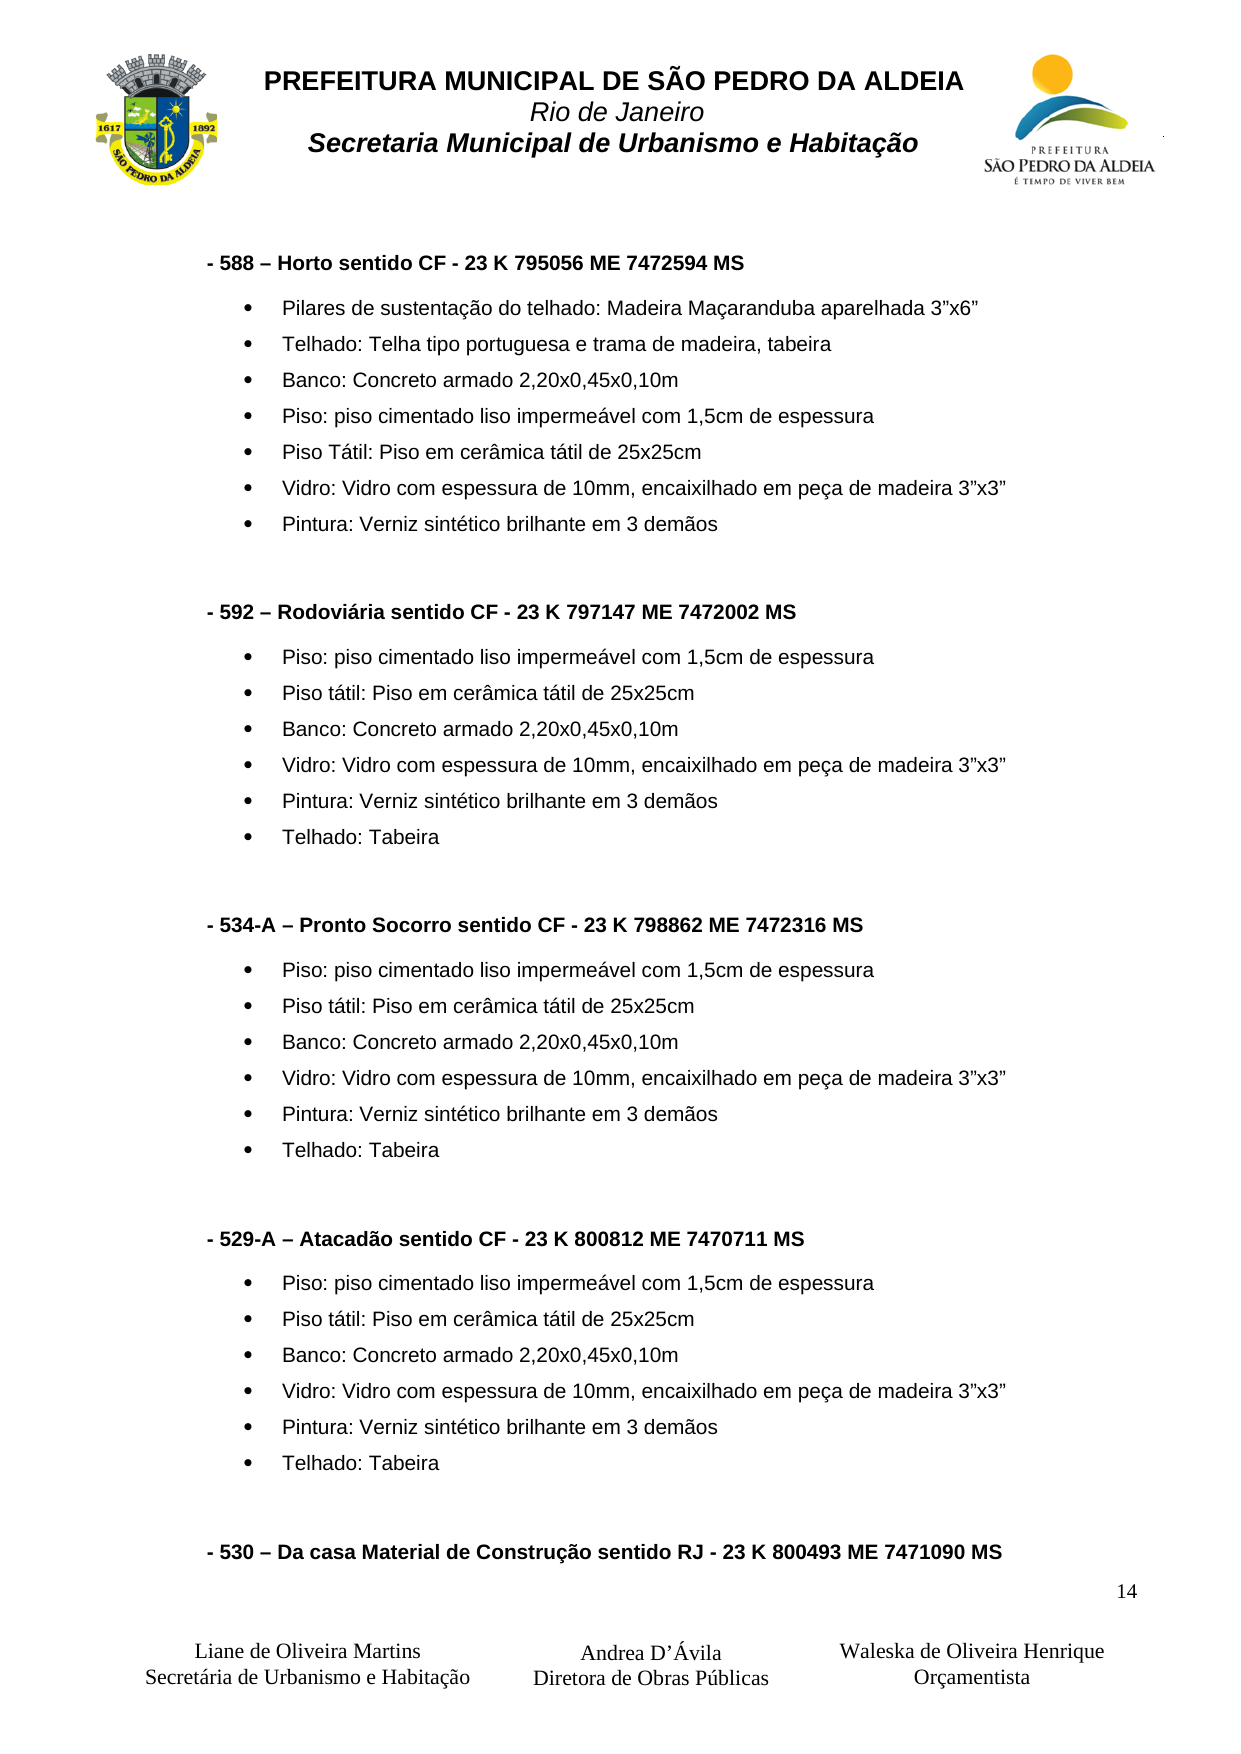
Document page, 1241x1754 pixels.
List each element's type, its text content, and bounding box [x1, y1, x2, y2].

text - 592 – Rodoviária sentido CF - 23 K 797147 ME 7472002 MS [133, 600, 1137, 624]
list Banco: Concreto armado 2,20x0,45x0,10m [244, 717, 1137, 741]
list Telhado: Tabeira [244, 1138, 1137, 1162]
picture [95, 54, 218, 183]
list Piso tátil: Piso em cerâmica tátil de 25x25cm [244, 681, 1137, 704]
list Piso: piso cimentado liso impermeável com 1,5cm de espessura [244, 403, 1137, 427]
text - 529-A – Atacadão sentido CF - 23 K 800812 ME 7470711 MS [133, 1226, 1137, 1250]
list Banco: Concreto armado 2,20x0,45x0,10m [244, 1030, 1137, 1054]
list Vidro: Vidro com espessura de 10mm, encaixilhado em peça de madeira 3”x3” [244, 1379, 1137, 1403]
list Pintura: Verniz sintético brilhante em 3 demãos [244, 789, 1137, 813]
list Telhado: Telha tipo portuguesa e trama de madeira, tabeira [244, 331, 1137, 355]
list Banco: Concreto armado 2,20x0,45x0,10m [244, 1343, 1137, 1367]
list Pilares de sustentação do telhado: Madeira Maçaranduba aparelhada 3”x6” [244, 295, 1137, 319]
text - 534-A – Pronto Socorro sentido CF - 23 K 798862 ME 7472316 MS [133, 913, 1137, 937]
list Piso tátil: Piso em cerâmica tátil de 25x25cm [244, 994, 1137, 1018]
list Piso: piso cimentado liso impermeável com 1,5cm de espessura [244, 1271, 1137, 1295]
text - 530 – Da casa Material de Construção sentido RJ - 23 K 800493 ME 7471090 MS [133, 1539, 1137, 1563]
list Vidro: Vidro com espessura de 10mm, encaixilhado em peça de madeira 3”x3” [244, 476, 1137, 499]
list Telhado: Tabeira [244, 825, 1137, 849]
list Vidro: Vidro com espessura de 10mm, encaixilhado em peça de madeira 3”x3” [244, 1066, 1137, 1090]
list Piso Tátil: Piso em cerâmica tátil de 25x25cm [244, 439, 1137, 463]
list Piso: piso cimentado liso impermeável com 1,5cm de espessura [244, 958, 1137, 982]
list Pintura: Verniz sintético brilhante em 3 demãos [244, 512, 1137, 536]
list Vidro: Vidro com espessura de 10mm, encaixilhado em peça de madeira 3”x3” [244, 753, 1137, 777]
list Pintura: Verniz sintético brilhante em 3 demãos [244, 1102, 1137, 1126]
list Pintura: Verniz sintético brilhante em 3 demãos [244, 1415, 1137, 1439]
list Telhado: Tabeira [244, 1451, 1137, 1475]
list Piso tátil: Piso em cerâmica tátil de 25x25cm [244, 1307, 1137, 1331]
text - 588 – Horto sentido CF - 23 K 795056 ME 7472594 MS [133, 251, 1137, 275]
list Banco: Concreto armado 2,20x0,45x0,10m [244, 367, 1137, 391]
list Piso: piso cimentado liso impermeável com 1,5cm de espessura [244, 644, 1137, 668]
